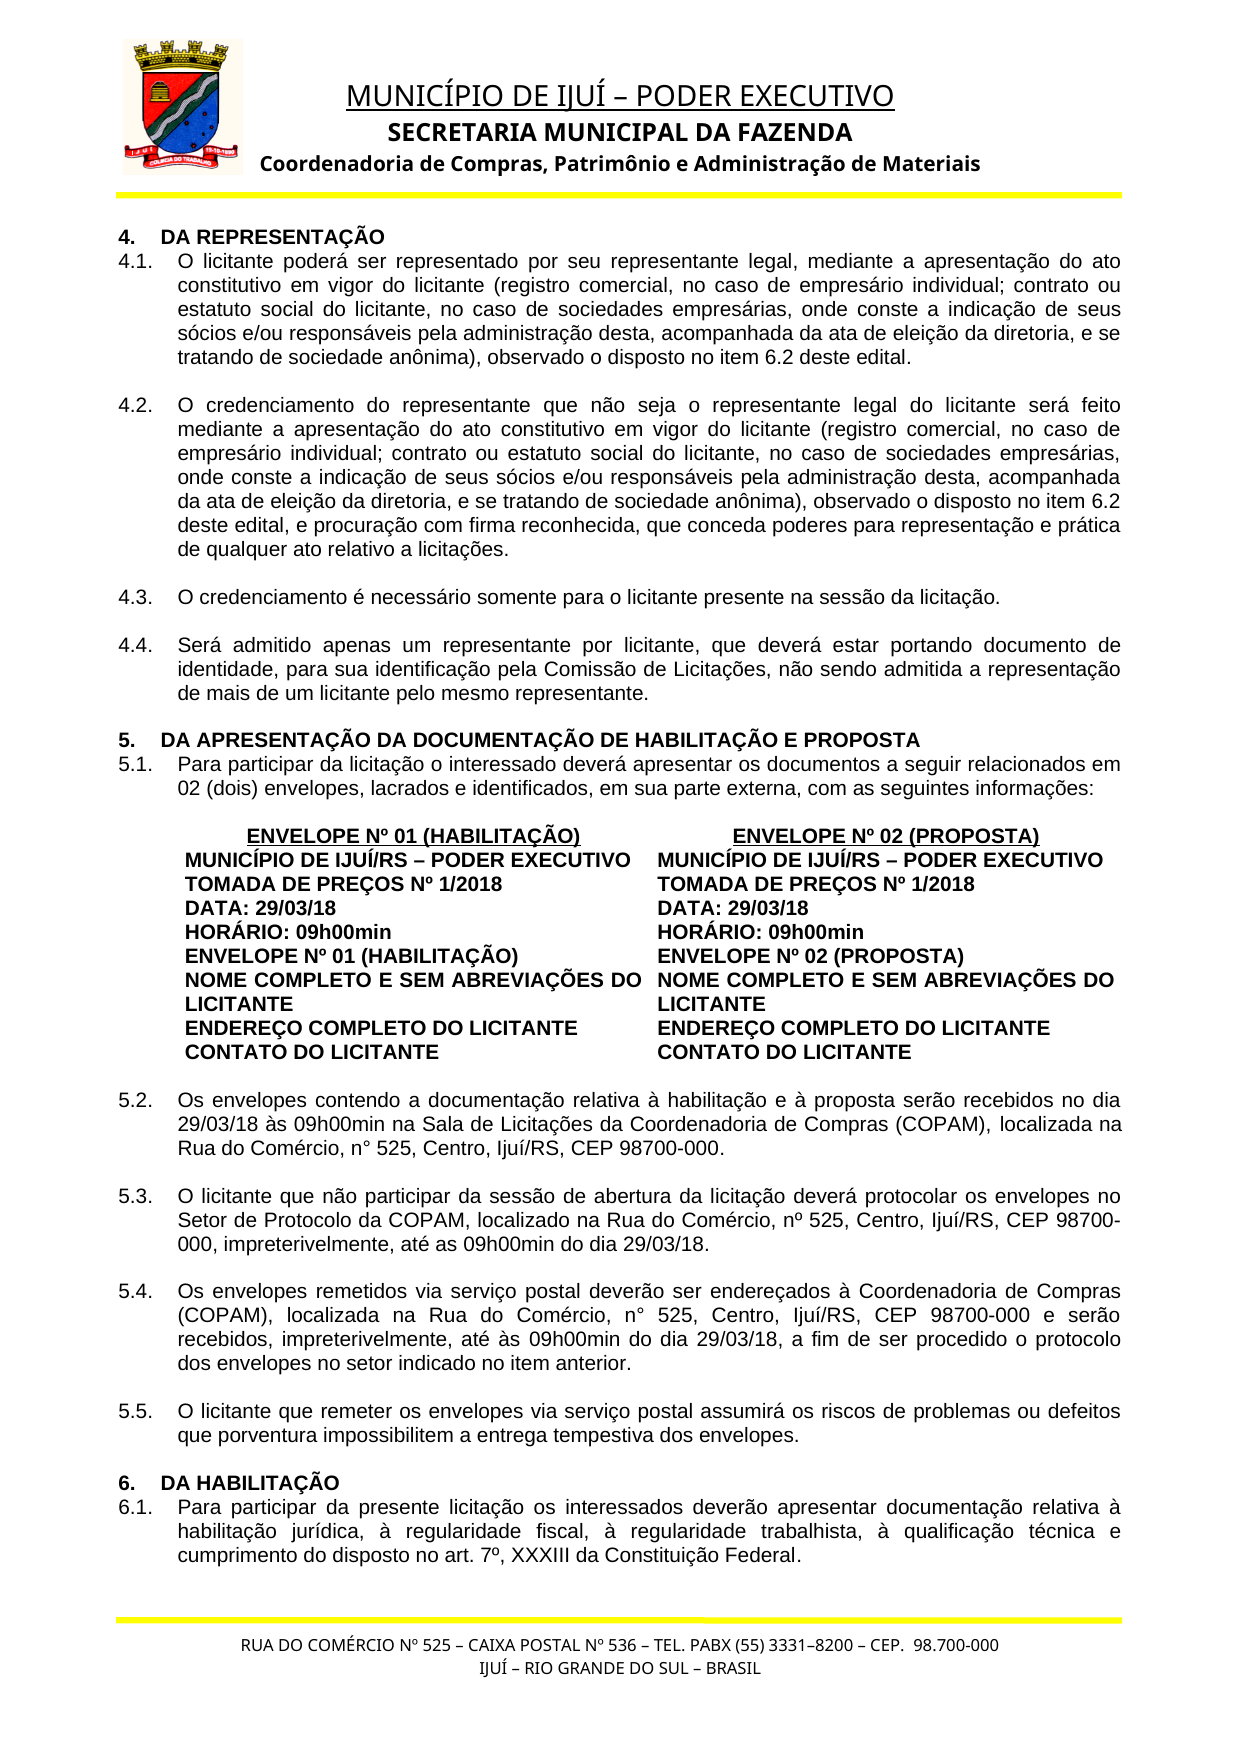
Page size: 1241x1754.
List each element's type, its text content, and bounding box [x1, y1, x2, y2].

list Para participar da licitação o interessado deverá apresentar os documentos a seguir relacionados em 02 (dois) envelopes, lacrados e identificados, em sua parte externa, com as seguintes informações: [118, 752, 1122, 800]
list O credenciamento do representante que não seja o representante legal do licitante será feito mediante a apresentação do ato constitutivo em vigor do licitante (registro comercial, no caso de empresário individual; contrato ou estatuto social do licitante, no caso de sociedades empresárias, onde conste a indicação de seus sócios e/ou responsáveis pela administração desta, acompanhada da ata de eleição da diretoria, e se tratando de sociedade anônima), observado o disposto no item 6.2 deste edital, e procuração com firma reconhecida, que conceda poderes para representação e prática de qualquer ato relativo a licitações. [118, 393, 1122, 561]
list Os envelopes remetidos via serviço postal deverão ser endereçados à Coordenadoria de Compras (COPAM), localizada na Rua do Comércio, n° 525, Centro, Ijuí/RS, CEP 98700-000 e serão recebidos, impreterivelmente, até às 09h00min do dia 29/03/18, a fim de ser procedido o protocolo dos envelopes no setor indicado no item anterior. [118, 1279, 1122, 1375]
list Para participar da presente licitação os interessados deverão apresentar documentação relativa à habilitação jurídica, à regularidade fiscal, à regularidade trabalhista, à qualificação técnica e cumprimento do disposto no art. 7º, XXXIII da Constituição Federal. [118, 1495, 1122, 1567]
table_header ENVELOPE Nº 01 (HABILITAÇÃO) [177, 824, 650, 848]
list DA APRESENTAÇÃO DA DOCUMENTAÇÃO DE HABILITAÇÃO E PROPOSTA [118, 728, 1122, 752]
list O licitante que não participar da sessão de abertura da licitação deverá protocolar os envelopes no Setor de Protocolo da COPAM, localizado na Rua do Comércio, nº 525, Centro, Ijuí/RS, CEP 98700-000, impreterivelmente, até as 09h00min do dia 29/03/18. [118, 1183, 1122, 1255]
table_header ENVELOPE Nº 02 (PROPOSTA) [650, 824, 1122, 848]
picture [122, 39, 243, 175]
list O credenciamento é necessário somente para o licitante presente na sessão da licitação. [118, 584, 1122, 608]
list Será admitido apenas um representante por licitante, que deverá estar portando documento de identidade, para sua identificação pela Comissão de Licitações, não sendo admitida a representação de mais de um licitante pelo mesmo representante. [118, 632, 1122, 704]
table_cell MUNICÍPIO DE IJUÍ/RS – PODER EXECUTIVO TOMADA DE PREÇOS Nº 1/2018 DATA: 29/03/18 HORÁRIO: 09h00min ENVELOPE Nº 02 (PROPOSTA) NOME COMPLETO E SEM ABREVIAÇÕES DO LICITANTE ENDEREÇO COMPLETO DO LICITANTE CONTATO DO LICITANTE [650, 848, 1122, 1064]
list O licitante poderá ser representado por seu representante legal, mediante a apresentação do ato constitutivo em vigor do licitante (registro comercial, no caso de empresário individual; contrato ou estatuto social do licitante, no caso de sociedades empresárias, onde conste a indicação de seus sócios e/ou responsáveis pela administração desta, acompanhada da ata de eleição da diretoria, e se tratando de sociedade anônima), observado o disposto no item 6.2 deste edital. [118, 249, 1122, 369]
list O licitante que remeter os envelopes via serviço postal assumirá os riscos de problemas ou defeitos que porventura impossibilitem a entrega tempestiva dos envelopes. [118, 1399, 1122, 1447]
list DA REPRESENTAÇÃO [118, 225, 1122, 249]
list Os envelopes contendo a documentação relativa à habilitação e à proposta serão recebidos no dia 29/03/18 às 09h00min na Sala de Licitações da Coordenadoria de Compras (COPAM), localizada na Rua do Comércio, n° 525, Centro, Ijuí/RS, CEP 98700-000. [118, 1088, 1122, 1159]
list DA HABILITAÇÃO [118, 1471, 1122, 1495]
table_cell MUNICÍPIO DE IJUÍ/RS – PODER EXECUTIVO TOMADA DE PREÇOS Nº 1/2018 DATA: 29/03/18 HORÁRIO: 09h00min ENVELOPE Nº 01 (HABILITAÇÃO) NOME COMPLETO E SEM ABREVIAÇÕES DO LICITANTE ENDEREÇO COMPLETO DO LICITANTE CONTATO DO LICITANTE [177, 848, 650, 1064]
